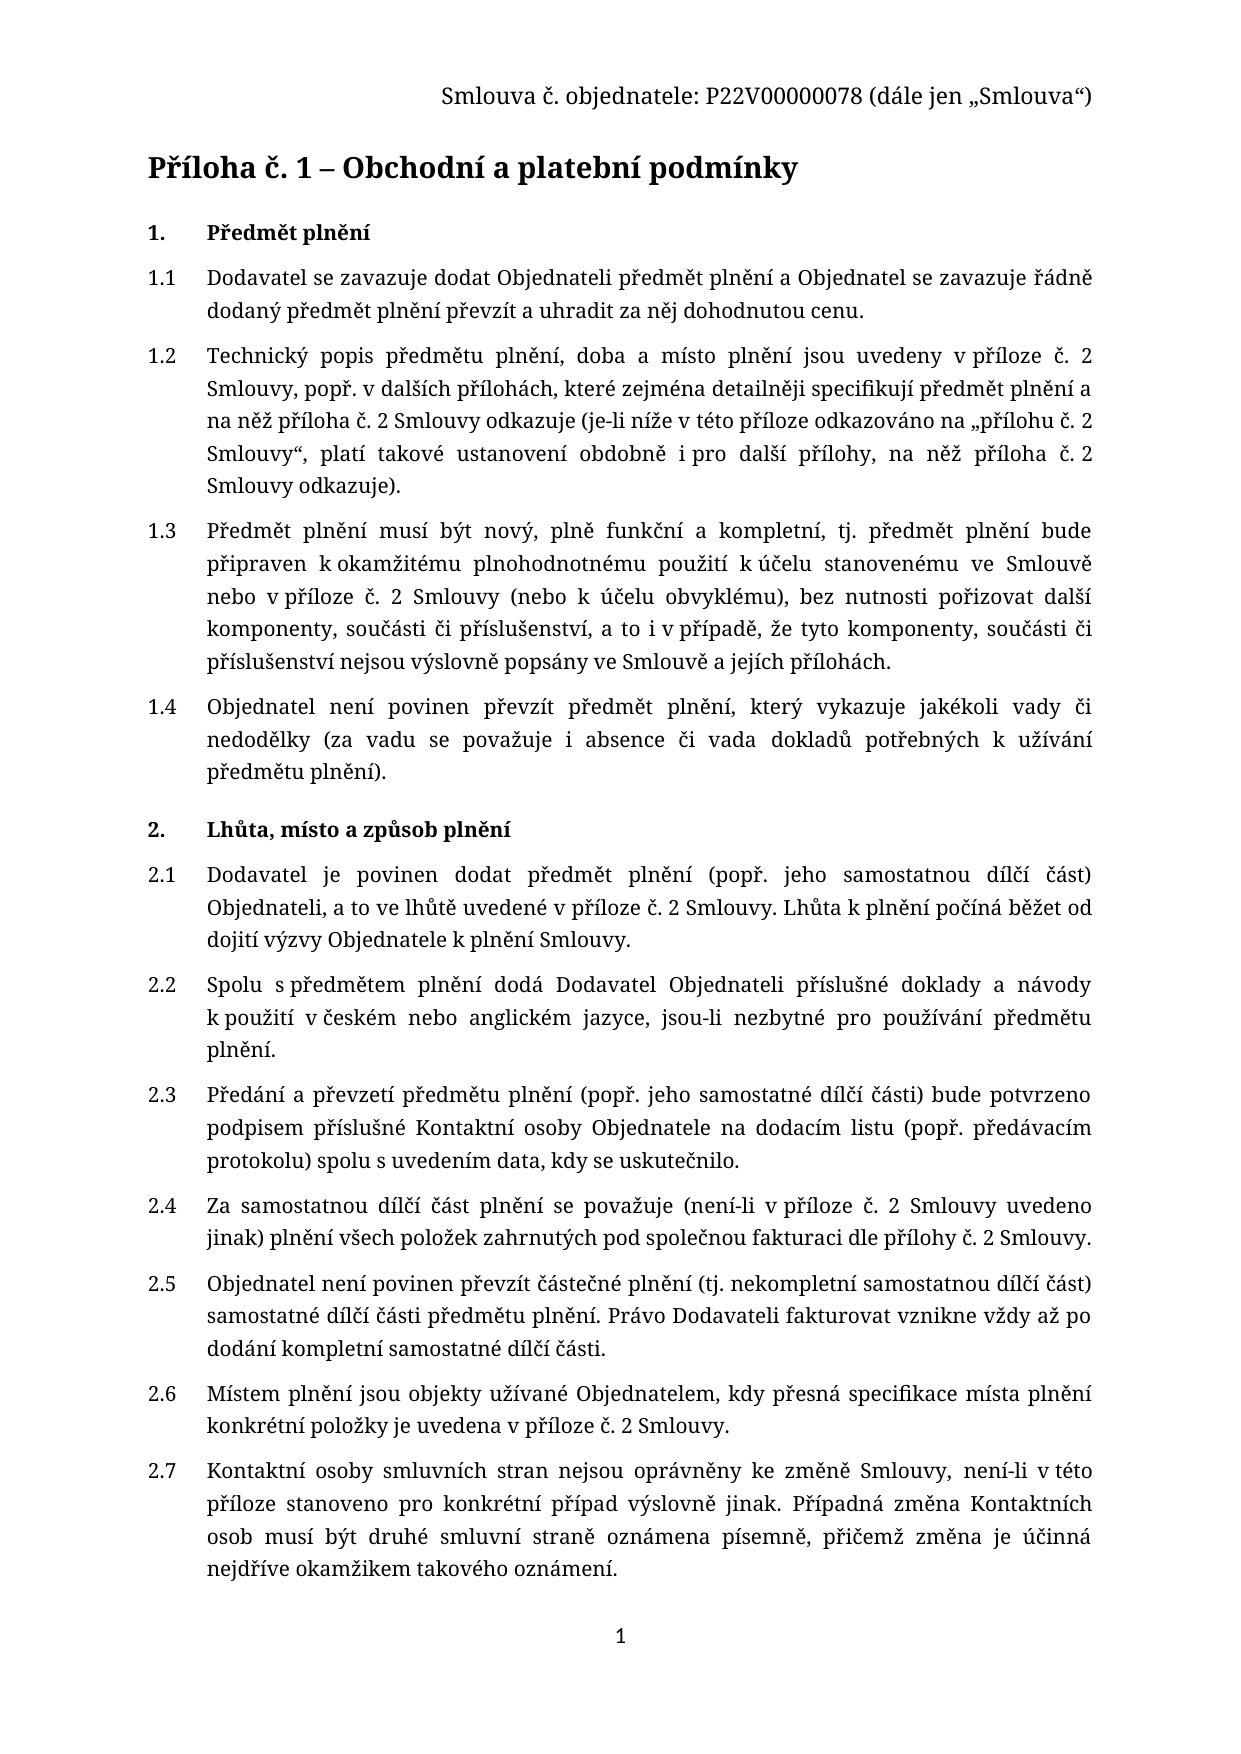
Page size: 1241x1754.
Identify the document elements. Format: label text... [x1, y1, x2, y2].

list Kontaktní osoby smluvních stran nejsou oprávněny ke změně Smlouvy, není-li v této příloze stanoveno pro konkrétní případ výslovně jinak. Případná změna Kontaktních osob musí být druhé smluvní straně oznámena písemně, přičemž změna je účinná nejdříve okamžikem takového oznámení. [148, 1457, 1093, 1583]
list Dodavatel se zavazuje dodat Objednateli předmět plnění a Objednatel se zavazuje řádně dodaný předmět plnění převzít a uhradit za něj dohodnutou cenu. [148, 263, 1093, 324]
list Spolu s předmětem plnění dodá Dodavatel Objednateli příslušné doklady a návody k použití v českém nebo anglickém jazyce, jsou-li nezbytné pro používání předmětu plnění. [148, 970, 1093, 1064]
list Předmět plnění musí být nový, plně funkční a kompletní, tj. předmět plnění bude připraven k okamžitému plnohodnotnému použití k účelu stanovenému ve Smlouvě nebo v příloze č. 2 Smlouvy (nebo k účelu obvyklému), bez nutnosti pořizovat další komponenty, součásti či příslušenství, a to i v případě, že tyto komponenty, součásti či příslušenství nejsou výslovně popsány ve Smlouvě a jejích přílohách. [148, 517, 1093, 675]
list Místem plnění jsou objekty užívané Objednatelem, kdy přesná specifikace místa plnění konkrétní položky je uvedena v příloze č. 2 Smlouvy. [148, 1379, 1093, 1440]
list Objednatel není povinen převzít předmět plnění, který vykazuje jakékoli vady či nedodělky (za vadu se považuje i absence či vada dokladů potřebných k užívání předmětu plnění). [148, 692, 1093, 786]
list Technický popis předmětu plnění, doba a místo plnění jsou uvedeny v příloze č. 2 Smlouvy, popř. v dalších přílohách, které zejména detailněji specifikují předmět plnění a na něž příloha č. 2 Smlouvy odkazuje (je-li níže v této příloze odkazováno na „přílohu č. 2 Smlouvy“, platí takové ustanovení obdobně i pro další přílohy, na něž příloha č. 2 Smlouvy odkazuje). [148, 341, 1093, 500]
list Předání a převzetí předmětu plnění (popř. jeho samostatné dílčí části) bude potvrzeno podpisem příslušné Kontaktní osoby Objednatele na dodacím listu (popř. předávacím protokolu) spolu s uvedením data, kdy se uskutečnilo. [148, 1081, 1093, 1174]
list Lhůta, místo a způsob plnění [148, 815, 1093, 843]
text Příloha č. 1 – Obchodní a platební podmínky [148, 148, 1093, 187]
list Předmět plnění [148, 218, 1093, 247]
list Objednatel není povinen převzít částečné plnění (tj. nekompletní samostatnou dílčí část) samostatné dílčí části předmětu plnění. Právo Dodavateli fakturovat vznikne vždy až po dodání kompletní samostatné dílčí části. [148, 1269, 1093, 1362]
list Dodavatel je povinen dodat předmět plnění (popř. jeho samostatnou dílčí část) Objednateli, a to ve lhůtě uvedené v příloze č. 2 Smlouvy. Lhůta k plnění počíná běžet od dojití výzvy Objednatele k plnění Smlouvy. [148, 860, 1093, 954]
list Za samostatnou dílčí část plnění se považuje (není-li v příloze č. 2 Smlouvy uvedeno jinak) plnění všech položek zahrnutých pod společnou fakturaci dle přílohy č. 2 Smlouvy. [148, 1191, 1093, 1252]
